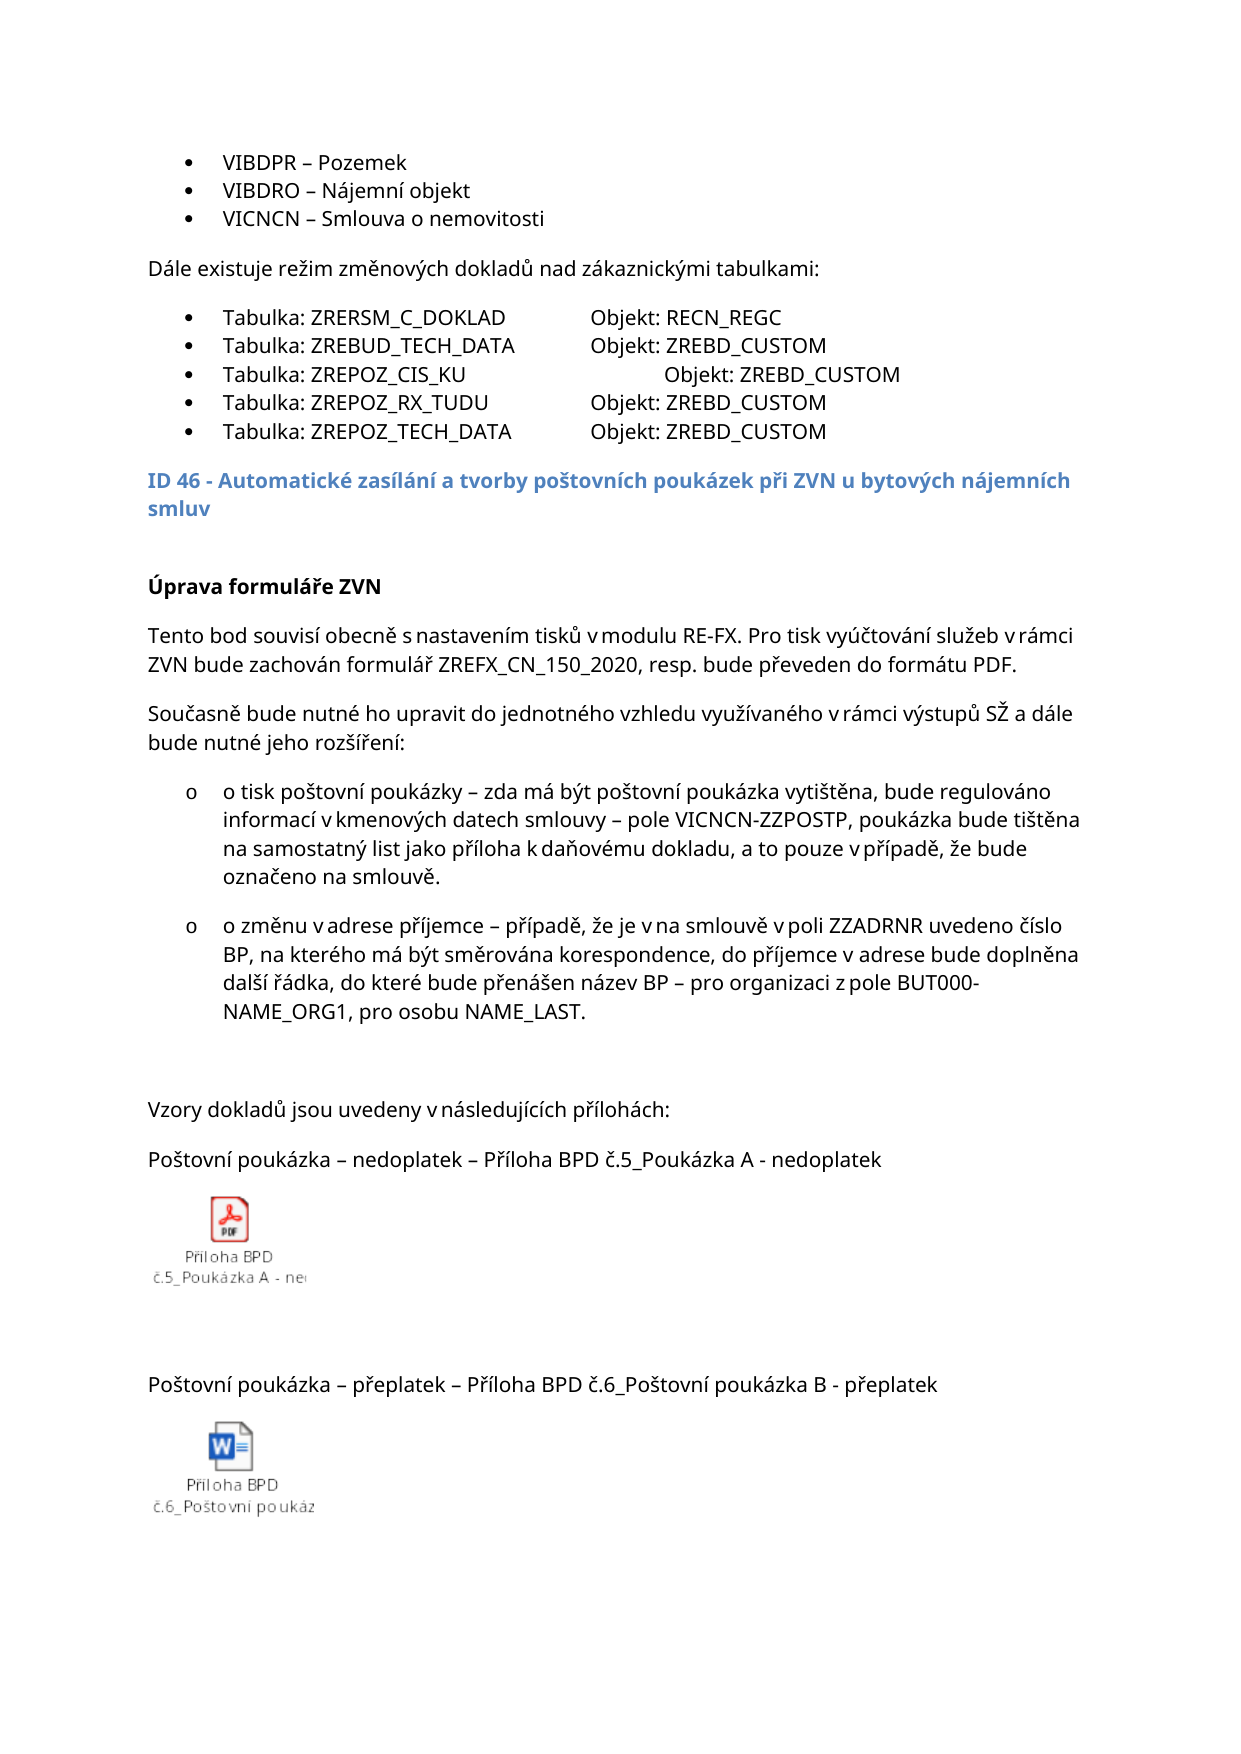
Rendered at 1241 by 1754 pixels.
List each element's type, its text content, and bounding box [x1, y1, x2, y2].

list Tabulka: ZREBUD_TECH_DATA Objekt: ZREBD_CUSTOM [185, 331, 1093, 360]
list VIBDPR – Pozemek [185, 148, 1093, 176]
list VIBDRO – Nájemní objekt [185, 176, 1093, 204]
text Úprava formuláře ZVN [148, 572, 1093, 601]
list Tabulka: ZREPOZ_CIS_KU Objekt: ZREBD_CUSTOM [185, 360, 1093, 388]
text Poštovní poukázka – přeplatek – Příloha BPD č.6_Poštovní poukázka B - přeplatek [148, 1370, 1093, 1399]
list o tisk poštovní poukázky – zda má být poštovní poukázka vytištěna, bude regulováno informací v kmenových datech smlouvy – pole VICNCN-ZZPOSTP, poukázka bude tištěna na samostatný list jako příloha k daňovému dokladu, a to pouze v případě, že bude označeno na smlouvě. [185, 777, 1093, 891]
list VICNCN – Smlouva o nemovitosti [185, 204, 1093, 233]
list Tabulka: ZRERSM_C_DOKLAD Objekt: RECN_REGC [185, 303, 1093, 331]
list Tabulka: ZREPOZ_RX_TUDU Objekt: ZREBD_CUSTOM [185, 388, 1093, 417]
text Poštovní poukázka – nedoplatek – Příloha BPD č.5_Poukázka A - nedoplatek [148, 1145, 1093, 1173]
text Tento bod souvisí obecně s nastavením tisků v modulu RE-FX. Pro tisk vyúčtování služeb v rámci ZVN bude zachován formulář ZREFX_CN_150_2020, resp. bude převeden do formátu PDF. [148, 621, 1093, 678]
text Vzory dokladů jsou uvedeny v následujících přílohách: [148, 1096, 1093, 1124]
text Dále existuje režim změnových dokladů nad zákaznickými tabulkami: [148, 254, 1093, 282]
list o změnu v adrese příjemce – případě, že je v na smlouvě v poli ZZADRNR uvedeno číslo BP, na kterého má být směrována korespondence, do příjemce v adrese bude doplněna další řádka, do které bude přenášen název BP – pro organizaci z pole BUT000-NAME_ORG1, pro osobu NAME_LAST. [185, 912, 1093, 1025]
list Tabulka: ZREPOZ_TECH_DATA Objekt: ZREBD_CUSTOM [185, 417, 1093, 445]
subtitle ID 46 - Automatické zasílání a tvorby poštovních poukázek při ZVN u bytových nájemních smluv [148, 466, 1093, 523]
text Současně bude nutné ho upravit do jednotného vzhledu využívaného v rámci výstupů SŽ a dále bude nutné jeho rozšíření: [148, 699, 1093, 756]
